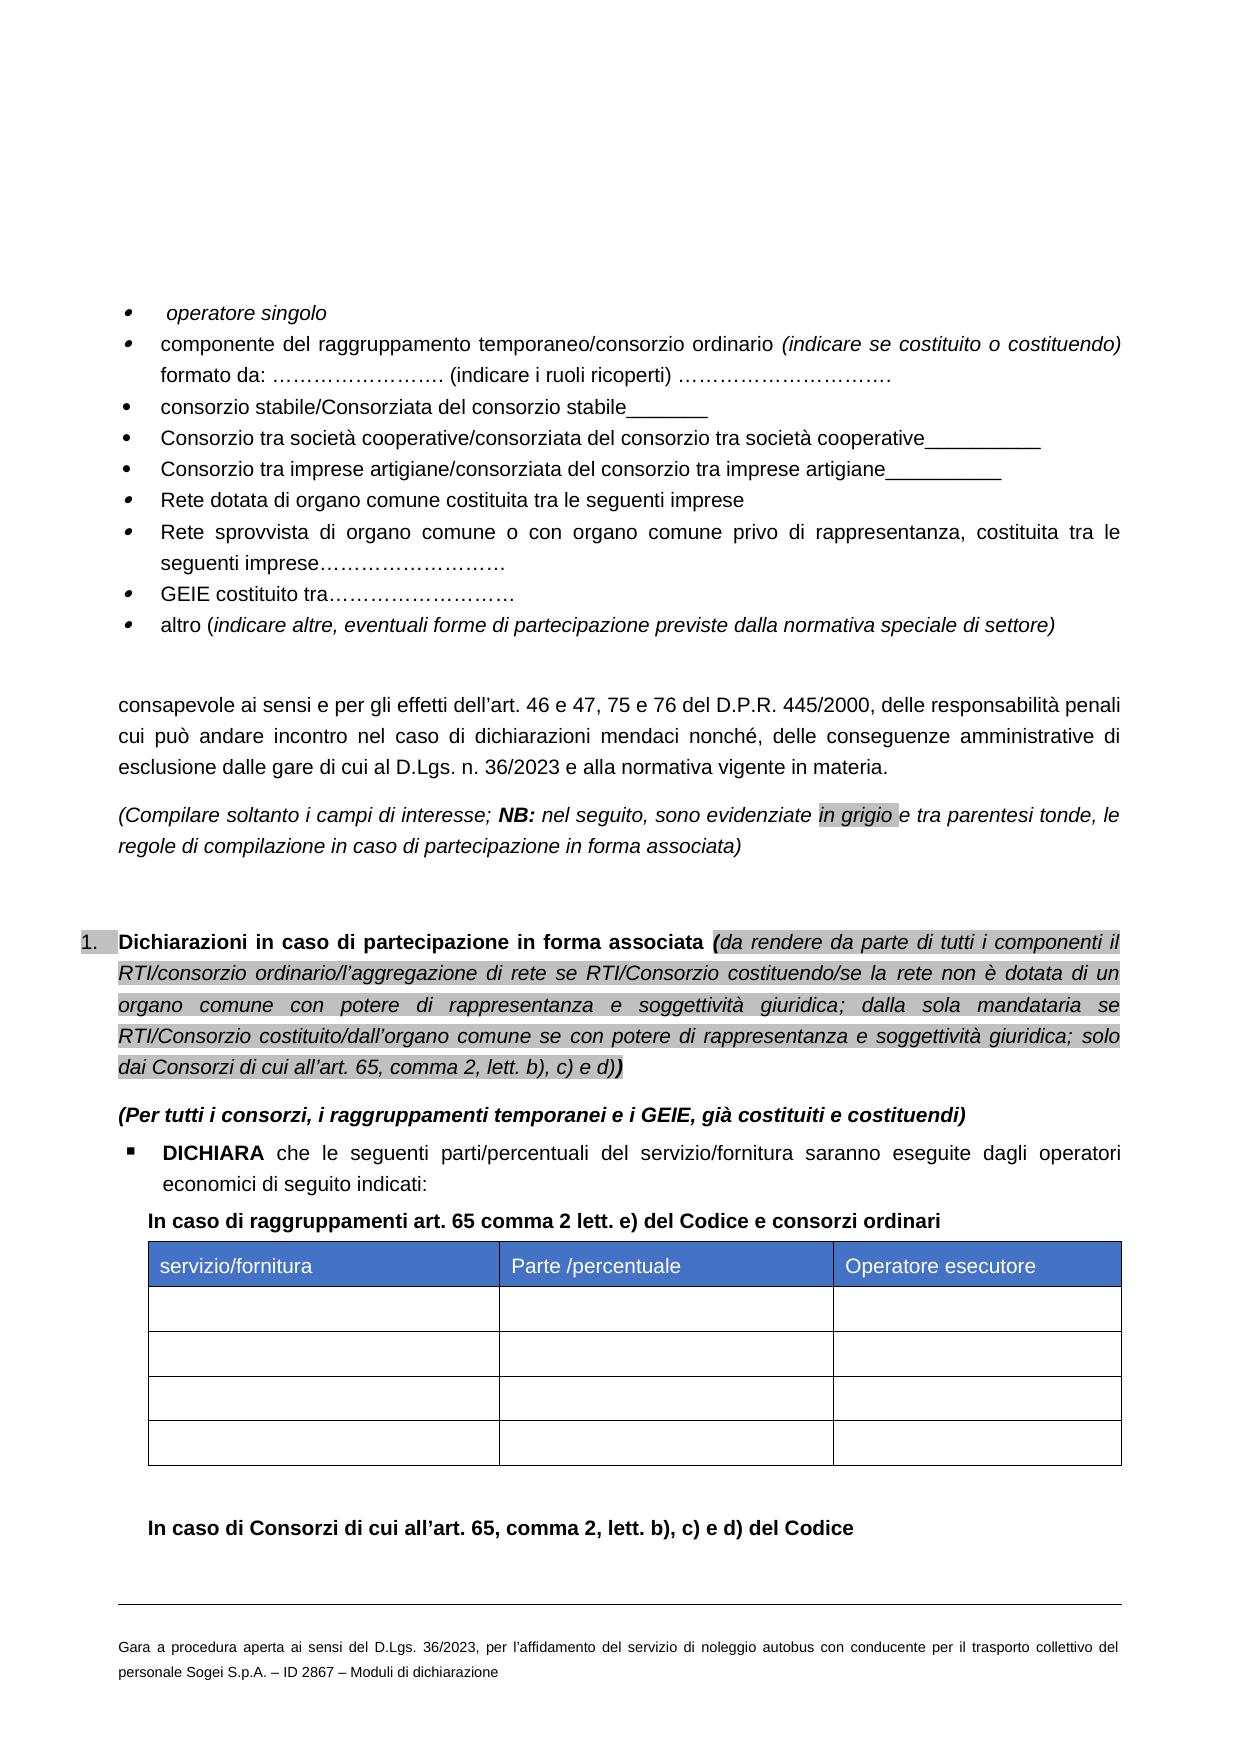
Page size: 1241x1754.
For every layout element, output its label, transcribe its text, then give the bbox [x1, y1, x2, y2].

table_cell [500, 1377, 833, 1420]
list Consorzio tra società cooperative/consorziata del consorzio tra società cooperative__________ [123, 420, 1122, 452]
list componente del raggruppamento temporaneo/consorzio ordinario (indicare se costituito o costituendo) formato da: ……………………. (indicare i ruoli ricoperti) …………………………. [123, 327, 1122, 389]
table_header Parte /percentuale [500, 1242, 833, 1286]
table_header Operatore esecutore [834, 1242, 1121, 1286]
list Dichiarazioni in caso di partecipazione in forma associata (da rendere da parte di tutti i componenti il RTI/consorzio ordinario/l’aggregazione di rete se RTI/Consorzio costituendo/se la rete non è dotata di un organo comune con potere di rappresentanza e soggettività giuridica; dalla sola mandataria se RTI/Consorzio costituito/dall’organo comune se con potere di rappresentanza e soggettività giuridica; solo dai Consorzi di cui all’art. 65, comma 2, lett. b), c) e d)) [81, 924, 1122, 1081]
table_cell [500, 1421, 833, 1465]
list Rete dotata di organo comune costituita tra le seguenti imprese [123, 483, 1122, 514]
table_cell [500, 1332, 833, 1376]
text (Compilare soltanto i campi di interesse; NB: nel seguito, sono evidenziate in grigio e tra parentesi tonde, le regole di compilazione in caso di partecipazione in forma associata) [118, 797, 1122, 860]
table_cell [834, 1421, 1121, 1465]
table_header servizio/fornitura [149, 1242, 499, 1286]
list GEIE costituito tra……………………… [123, 577, 1122, 608]
table_cell [149, 1377, 499, 1420]
text (Per tutti i consorzi, i raggruppamenti temporanei e i GEIE, già costituiti e costituendi) [118, 1097, 1122, 1129]
text consapevole ai sensi e per gli effetti dell’art. 46 e 47, 75 e 76 del D.P.R. 445/2000, delle responsabilità penali cui può andare incontro nel caso di dichiarazioni mendaci nonché, delle conseguenze amministrative di esclusione dalle gare di cui al D.Lgs. n. 36/2023 e alla normativa vigente in materia. [118, 687, 1122, 781]
table_cell [149, 1332, 499, 1376]
list DICHIARA che le seguenti parti/percentuali del servizio/fornitura saranno eseguite dagli operatori economici di seguito indicati: [125, 1135, 1122, 1197]
text In caso di Consorzi di cui all’art. 65, comma 2, lett. b), c) e d) del Codice [148, 1510, 1122, 1541]
table_cell [500, 1287, 833, 1331]
table_cell [149, 1287, 499, 1331]
list Rete sprovvista di organo comune o con organo comune privo di rappresentanza, costituita tra le seguenti imprese……………………… [123, 514, 1122, 577]
list Consorzio tra imprese artigiane/consorziata del consorzio tra imprese artigiane__________ [123, 452, 1122, 483]
text In caso di raggruppamenti art. 65 comma 2 lett. e) del Codice e consorzi ordinari [148, 1204, 1122, 1235]
table_cell [834, 1287, 1121, 1331]
list consorzio stabile/Consorziata del consorzio stabile_______ [123, 389, 1122, 420]
table_cell [149, 1421, 499, 1465]
list operatore singolo [123, 295, 1122, 327]
list altro (indicare altre, eventuali forme di partecipazione previste dalla normativa speciale di settore) [123, 608, 1122, 639]
table_cell [834, 1377, 1121, 1420]
table_cell [834, 1332, 1121, 1376]
